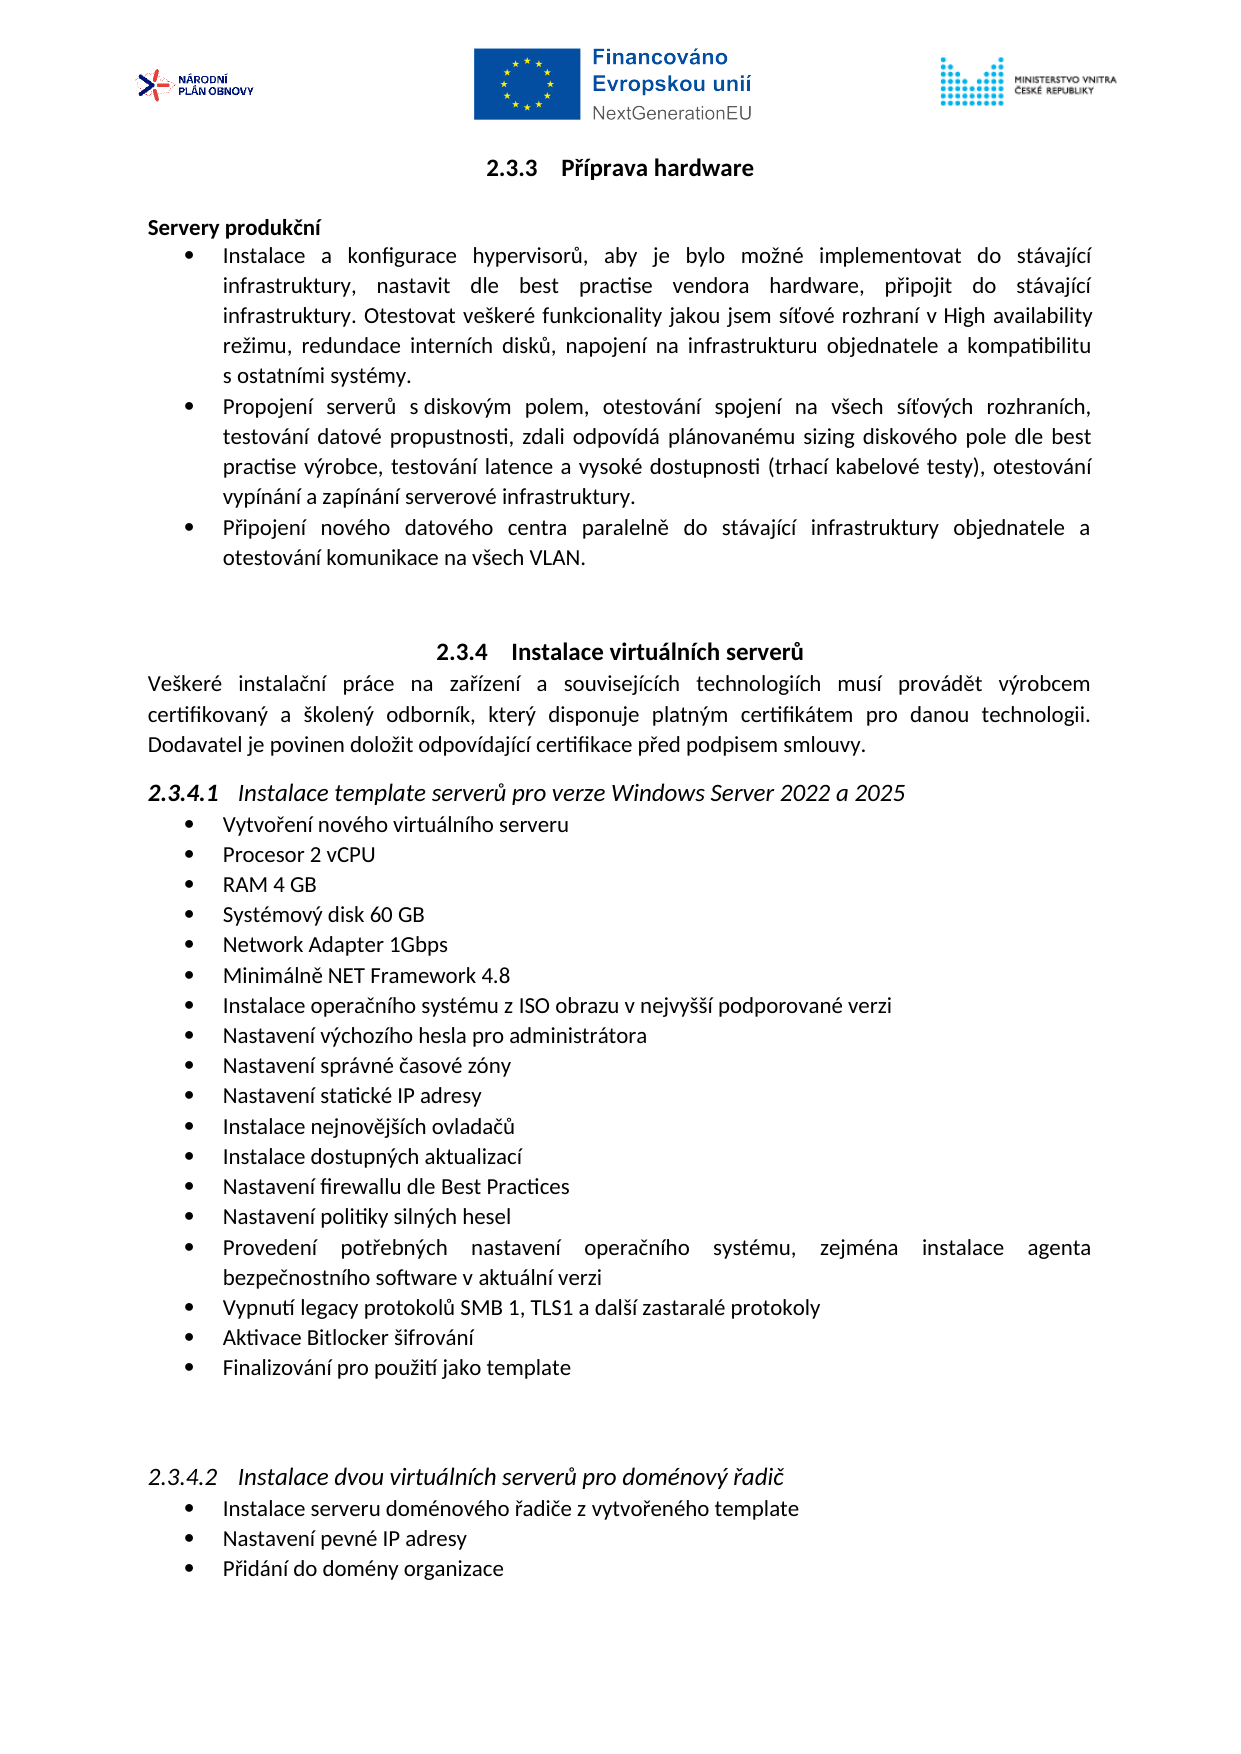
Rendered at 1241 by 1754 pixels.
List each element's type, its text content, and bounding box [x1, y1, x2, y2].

list Instalace operačního systému z ISO obrazu v nejvyšší podporované verzi [185, 991, 1093, 1019]
list Připojení nového datového centra paralelně do stávající infrastruktury objednatele a otestování komunikace na všech VLAN. [185, 513, 1093, 571]
list Finalizování pro použití jako template [185, 1353, 1093, 1381]
list Nastavení správné časové zóny [185, 1051, 1093, 1079]
list Instalace a konfigurace hypervisorů, aby je bylo možné implementovat do stávající infrastruktury, nastavit dle best practise vendora hardware, připojit do stávající infrastruktury. Otestovat veškeré funkcionality jakou jsem síťové rozhraní v High availability režimu, redundace interních disků, napojení na infrastrukturu objednatele a kompatibilitu s ostatními systémy. [185, 241, 1093, 389]
list Minimálně NET Framework 4.8 [185, 961, 1093, 989]
list Nastavení pevné IP adresy [185, 1524, 1093, 1552]
text Instalace template serverů pro verze Windows Server 2022 a 2025 [148, 777, 1093, 807]
list Nastavení statické IP adresy [185, 1082, 1093, 1109]
list Network Adapter 1Gbps [185, 931, 1093, 958]
text Příprava hardware [148, 152, 1093, 182]
list Instalace dostupných aktualizací [185, 1142, 1093, 1170]
list Instalace serveru doménového řadiče z vytvořeného template [185, 1494, 1093, 1522]
list Nastavení firewallu dle Best Practices [185, 1172, 1093, 1200]
list Přidání do domény organizace [185, 1554, 1093, 1582]
list Aktivace Bitlocker šifrování [185, 1323, 1093, 1351]
picture [914, 25, 1139, 137]
list Vytvoření nového virtuálního serveru [185, 810, 1093, 838]
list Procesor 2 vCPU [185, 840, 1093, 868]
list Vypnutí legacy protokolů SMB 1, TLS1 a další zastaralé protokoly [185, 1293, 1093, 1321]
list Provedení potřebných nastavení operačního systému, zejména instalace agenta bezpečnostního software v aktuální verzi [185, 1233, 1093, 1291]
list Nastavení politiky silných hesel [185, 1202, 1093, 1230]
list Systémový disk 60 GB [185, 900, 1093, 928]
text Veškeré instalační práce na zařízení a souvisejících technologiích musí provádět výrobcem certifikovaný a školený odborník, který disponuje platným certifikátem pro danou technologii. Dodavatel je povinen doložit odpovídající certifikace před podpisem smlouvy. [148, 669, 1093, 758]
list RAM 4 GB [185, 870, 1093, 898]
picture [466, 37, 772, 129]
text Servery produkční [148, 213, 1093, 241]
list Instalace nejnovějších ovladačů [185, 1112, 1093, 1140]
picture [102, 33, 286, 137]
list Nastavení výchozího hesla pro administrátora [185, 1021, 1093, 1049]
text Instalace virtuálních serverů [148, 637, 1093, 667]
text Instalace dvou virtuálních serverů pro doménový řadič [148, 1461, 1093, 1491]
list Propojení serverů s diskovým polem, otestování spojení na všech síťových rozhraních, testování datové propustnosti, zdali odpovídá plánovanému sizing diskového pole dle best practise výrobce, testování latence a vysoké dostupnosti (trhací kabelové testy), otestování vypínání a zapínání serverové infrastruktury. [185, 392, 1093, 510]
